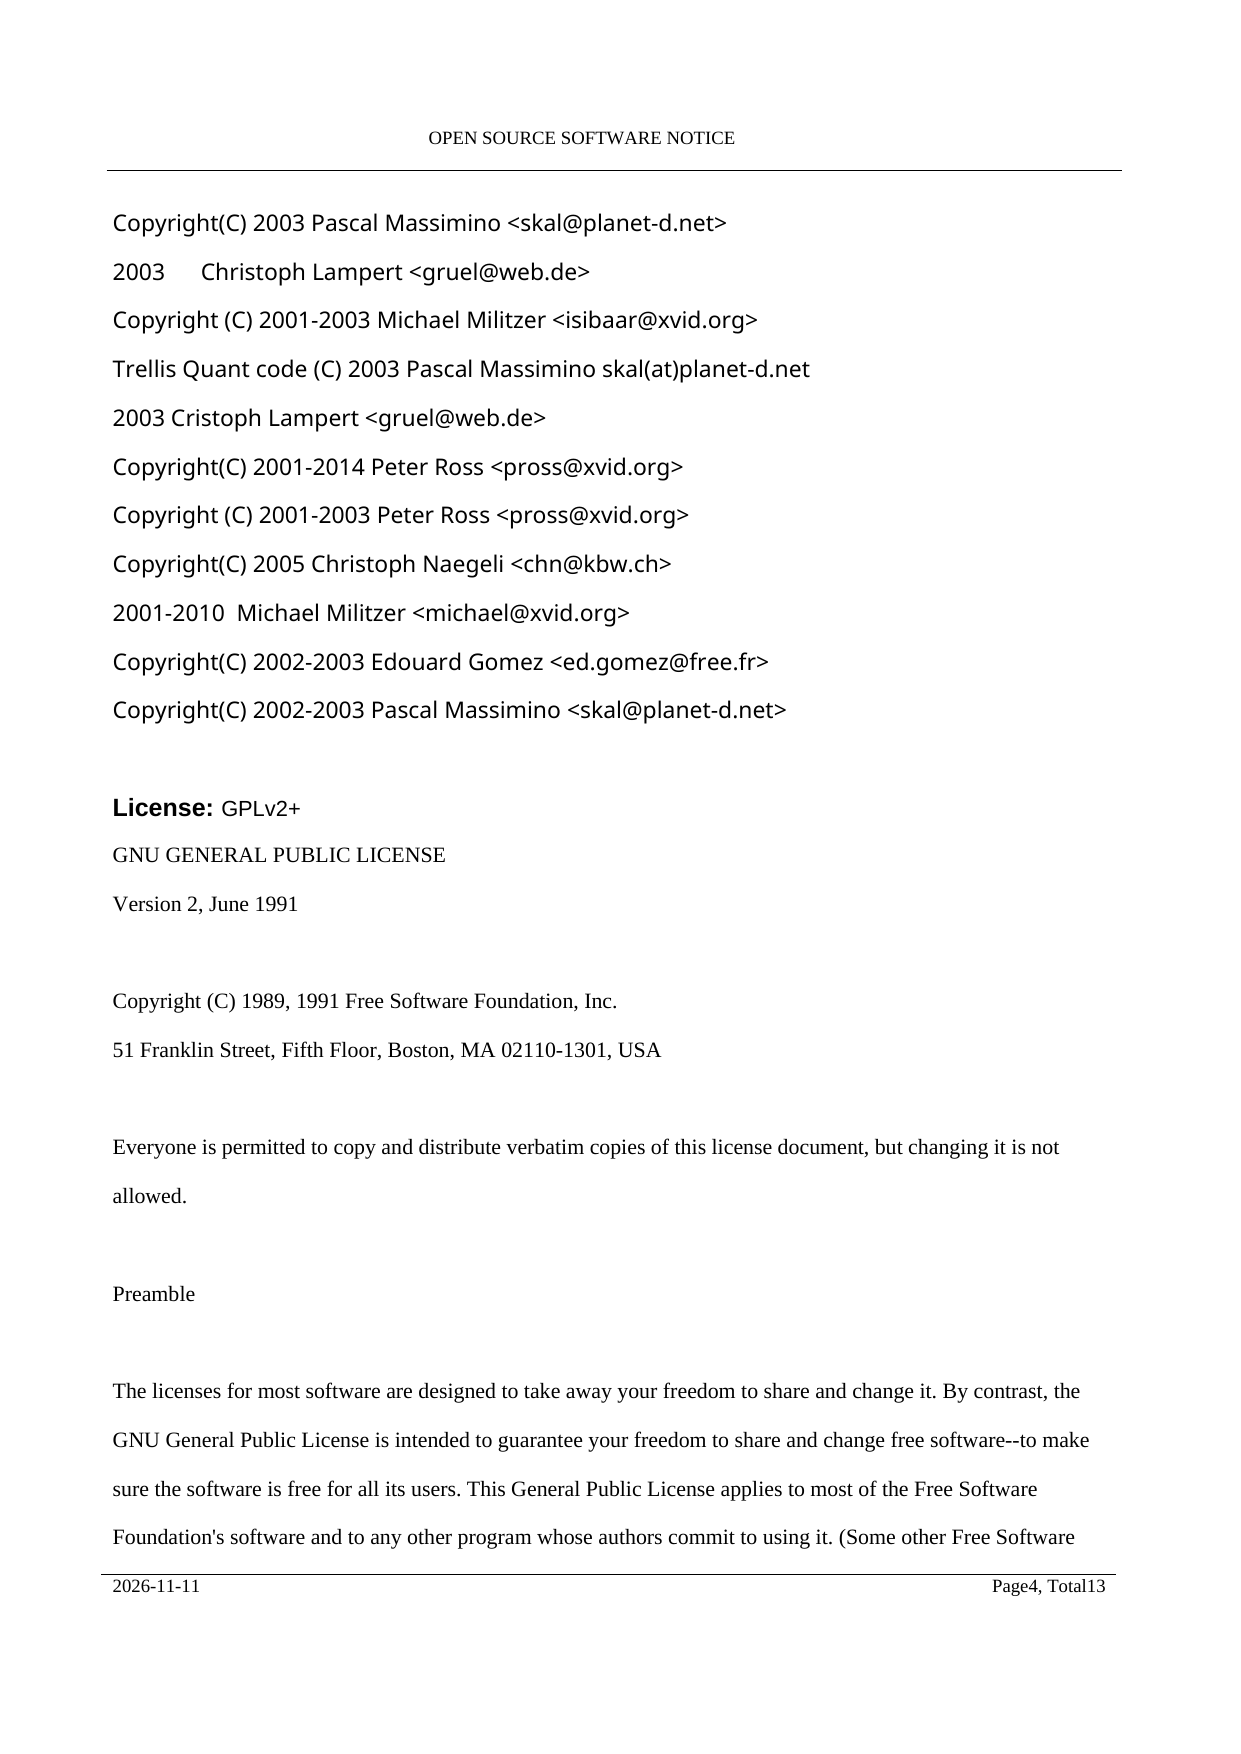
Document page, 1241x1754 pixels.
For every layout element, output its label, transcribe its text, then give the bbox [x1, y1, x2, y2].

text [112, 206, 1128, 775]
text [112, 838, 1128, 1553]
text License: GPLv2+ [112, 791, 1128, 824]
